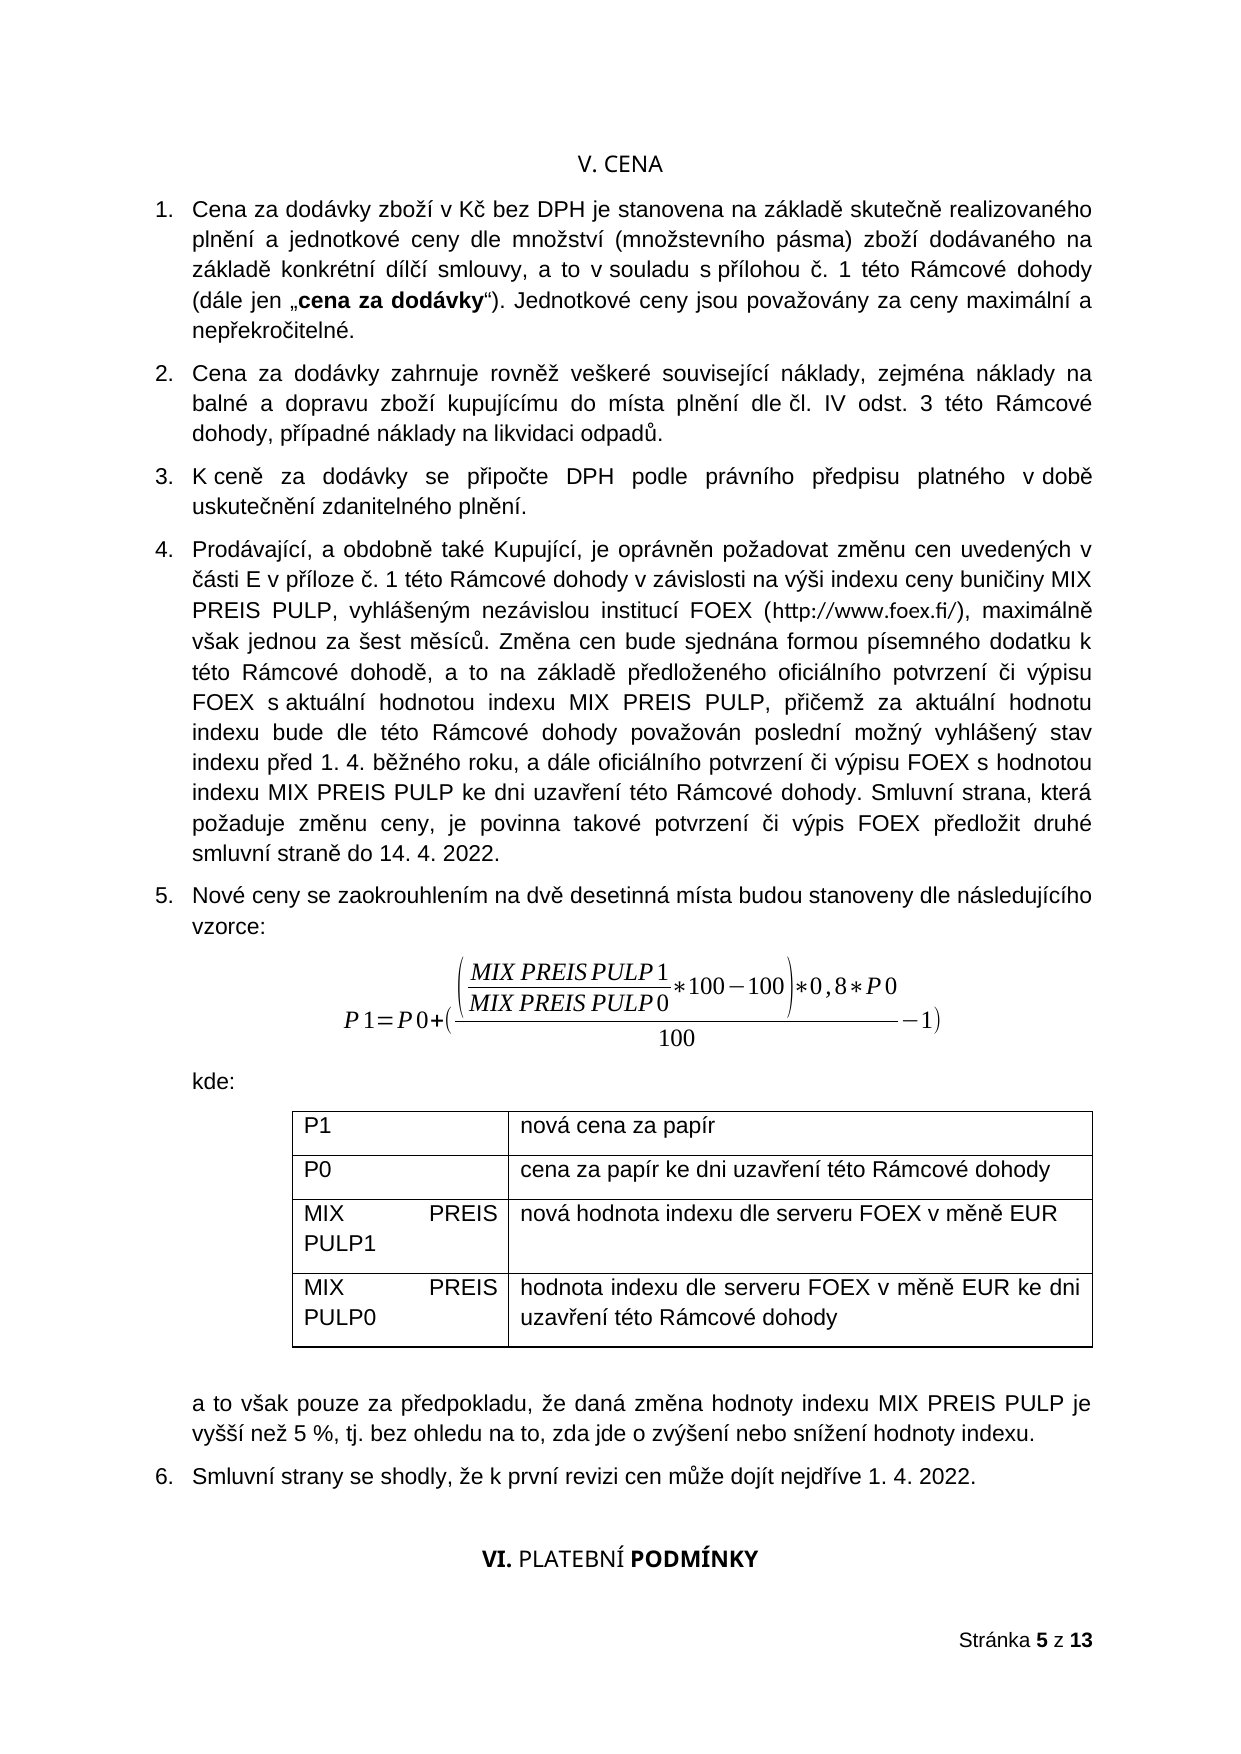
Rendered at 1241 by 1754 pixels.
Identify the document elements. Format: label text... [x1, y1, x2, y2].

table_header nová cena za papír [509, 1112, 1092, 1155]
list Smluvní strany se shodly, že k první revizi cen může dojít nejdříve 1. 4. 2022. [155, 1463, 1093, 1489]
list Cena za dodávky zahrnuje rovněž veškeré související náklady, zejména náklady na balné a dopravu zboží kupujícímu do místa plnění dle čl. IV odst. 3 této Rámcové dohody, případné náklady na likvidaci odpadů. [155, 359, 1093, 446]
list Prodávající, a obdobně také Kupující, je oprávněn požadovat změnu cen uvedených v části E v příloze č. 1 této Rámcové dohody v závislosti na výši indexu ceny buničiny MIX PREIS PULP, vyhlášeným nezávislou institucí FOEX (http://www.foex.fi/), maximálně však jednou za šest měsíců. Změna cen bude sjednána formou písemného dodatku k této Rámcové dohodě, a to na základě předloženého oficiálního potvrzení či výpisu FOEX s aktuální hodnotou indexu MIX PREIS PULP, přičemž za aktuální hodnotu indexu bude dle této Rámcové dohody považován poslední možný vyhlášený stav indexu před 1. 4. běžného roku, a dále oficiálního potvrzení či výpisu FOEX s hodnotou indexu MIX PREIS PULP ke dni uzavření této Rámcové dohody. Smluvní strana, která požaduje změnu ceny, je povinna takové potvrzení či výpis FOEX předložit druhé smluvní straně do 14. 4. 2022. [155, 536, 1093, 866]
table_cell P0 [293, 1156, 508, 1198]
list K ceně za dodávky se připočte DPH podle právního předpisu platného v době uskutečnění zdanitelného plnění. [155, 463, 1093, 519]
list kde: [192, 1068, 1093, 1094]
list Cena za dodávky zboží v Kč bez DPH je stanovena na základě skutečně realizovaného plnění a jednotkové ceny dle množství (množstevního pásma) zboží dodávaného na základě konkrétní dílčí smlouvy, a to v souladu s přílohou č. 1 této Rámcové dohody (dále jen „cena za dodávky“). Jednotkové ceny jsou považovány za ceny maximální a nepřekročitelné. [155, 196, 1093, 343]
list VI. PLATEBNÍ PODMÍNKY [148, 1543, 1093, 1574]
list V. CENA [148, 148, 1093, 179]
table_cell MIX PREIS PULP1 [293, 1200, 508, 1272]
table_cell nová hodnota indexu dle serveru FOEX v měně EUR [509, 1200, 1092, 1272]
table_cell MIX PREIS PULP0 [293, 1274, 508, 1346]
list a to však pouze za předpokladu, že daná změna hodnoty indexu MIX PREIS PULP je vyšší než 5 %, tj. bez ohledu na to, zda jde o zvýšení nebo snížení hodnoty indexu. [192, 1390, 1093, 1447]
table_header P1 [293, 1112, 508, 1155]
list Nové ceny se zaokrouhlením na dvě desetinná místa budou stanoveny dle následujícího vzorce: [155, 882, 1093, 939]
table_cell hodnota indexu dle serveru FOEX v měně EUR ke dni uzavření této Rámcové dohody [509, 1274, 1092, 1346]
table_cell cena za papír ke dni uzavření této Rámcové dohody [509, 1156, 1092, 1198]
